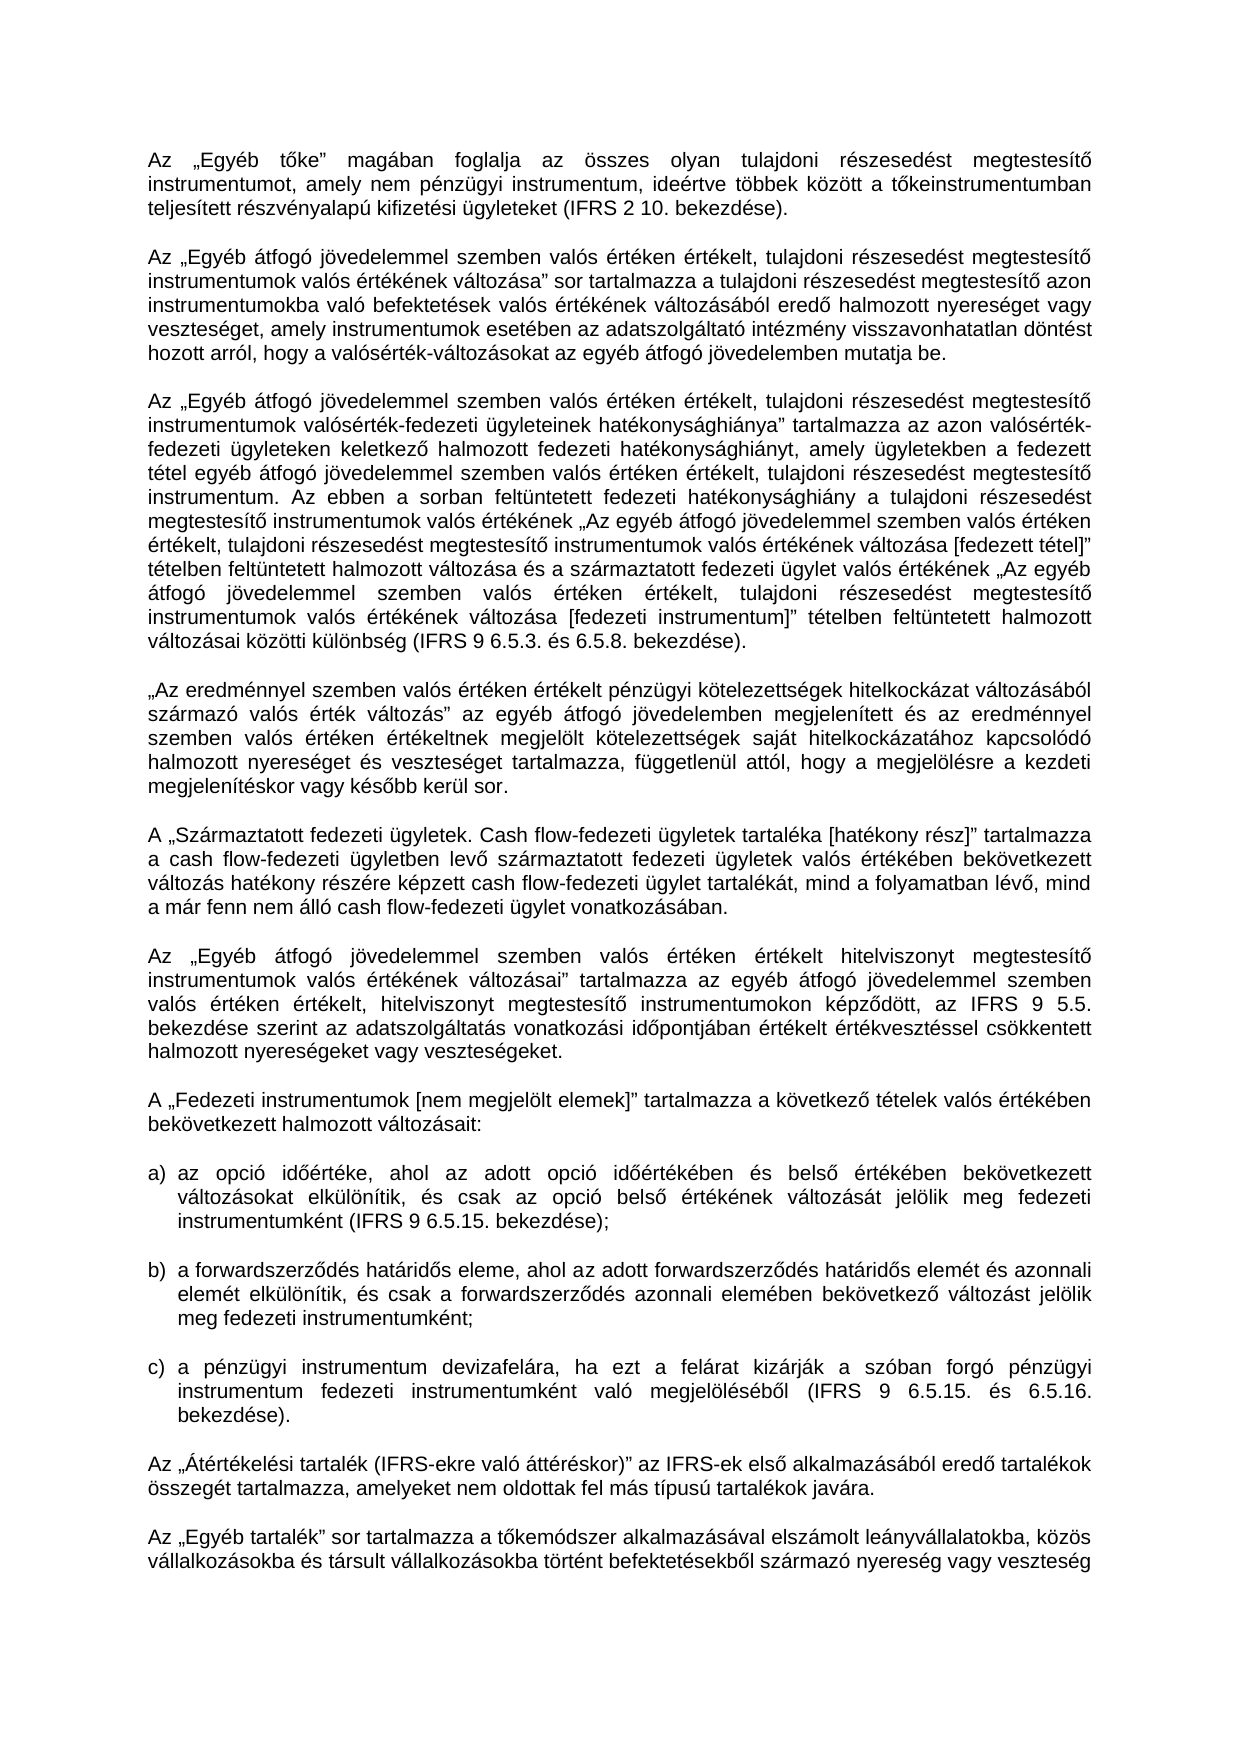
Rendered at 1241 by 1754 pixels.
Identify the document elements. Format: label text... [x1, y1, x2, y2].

text Az „Egyéb tőke” magában foglalja az összes olyan tulajdoni részesedést megtestesítő instrumentumot, amely nem pénzügyi instrumentum, ideértve többek között a tőkeinstrumentumban teljesített részvényalapú kifizetési ügyleteket (IFRS 2 10. bekezdése). [148, 148, 1093, 219]
text Az „Egyéb átfogó jövedelemmel szemben valós értéken értékelt, tulajdoni részesedést megtestesítő instrumentumok valós értékének változása” sor tartalmazza a tulajdoni részesedést megtestesítő azon instrumentumokba való befektetések valós értékének változásából eredő halmozott nyereséget vagy veszteséget, amely instrumentumok esetében az adatszolgáltató intézmény visszavonhatatlan döntést hozott arról, hogy a valósérték-változásokat az egyéb átfogó jövedelemben mutatja be. [148, 244, 1093, 364]
list a forwardszerződés határidős eleme, ahol az adott forwardszerződés határidős elemét és azonnali elemét elkülönítik, és csak a forwardszerződés azonnali elemében bekövetkező változást jelölik meg fedezeti instrumentumként; [148, 1258, 1093, 1330]
list az opció időértéke, ahol az adott opció időértékében és belső értékében bekövetkezett változásokat elkülönítik, és csak az opció belső értékének változását jelölik meg fedezeti instrumentumként (IFRS 9 6.5.15. bekezdése); [148, 1161, 1093, 1233]
text Az „Egyéb átfogó jövedelemmel szemben valós értéken értékelt hitelviszonyt megtestesítő instrumentumok valós értékének változásai” tartalmazza az egyéb átfogó jövedelemmel szemben valós értéken értékelt, hitelviszonyt megtestesítő instrumentumokon képződött, az IFRS 9 5.5. bekezdése szerint az adatszolgáltatás vonatkozási időpontjában értékelt értékvesztéssel csökkentett halmozott nyereségeket vagy veszteségeket. [148, 943, 1093, 1063]
list a pénzügyi instrumentum devizafelára, ha ezt a felárat kizárják a szóban forgó pénzügyi instrumentum fedezeti instrumentumként való megjelöléséből (IFRS 9 6.5.15. és 6.5.16. bekezdése). [148, 1355, 1093, 1427]
text Az „Átértékelési tartalék (IFRS-ekre való áttéréskor)” az IFRS-ek első alkalmazásából eredő tartalékok összegét tartalmazza, amelyeket nem oldottak fel más típusú tartalékok javára. [148, 1452, 1093, 1500]
text A „Fedezeti instrumentumok [nem megjelölt elemek]” tartalmazza a következő tételek valós értékében bekövetkezett halmozott változásait: [148, 1088, 1093, 1136]
text „Az eredménnyel szemben valós értéken értékelt pénzügyi kötelezettségek hitelkockázat változásából származó valós érték változás” az egyéb átfogó jövedelemben megjelenített és az eredménnyel szemben valós értéken értékeltnek megjelölt kötelezettségek saját hitelkockázatához kapcsolódó halmozott nyereséget és veszteséget tartalmazza, függetlenül attól, hogy a megjelölésre a kezdeti megjelenítéskor vagy később kerül sor. [148, 678, 1093, 798]
text A „Származtatott fedezeti ügyletek. Cash flow-fedezeti ügyletek tartaléka [hatékony rész]” tartalmazza a cash flow-fedezeti ügyletben levő származtatott fedezeti ügyletek valós értékében bekövetkezett változás hatékony részére képzett cash flow-fedezeti ügylet tartalékát, mind a folyamatban lévő, mind a már fenn nem álló cash flow-fedezeti ügylet vonatkozásában. [148, 823, 1093, 918]
text Az „Egyéb átfogó jövedelemmel szemben valós értéken értékelt, tulajdoni részesedést megtestesítő instrumentumok valósérték-fedezeti ügyleteinek hatékonysághiánya” tartalmazza az azon valósérték-fedezeti ügyleteken keletkező halmozott fedezeti hatékonysághiányt, amely ügyletekben a fedezett tétel egyéb átfogó jövedelemmel szemben valós értéken értékelt, tulajdoni részesedést megtestesítő instrumentum. Az ebben a sorban feltüntetett fedezeti hatékonysághiány a tulajdoni részesedést megtestesítő instrumentumok valós értékének „Az egyéb átfogó jövedelemmel szemben valós értéken értékelt, tulajdoni részesedést megtestesítő instrumentumok valós értékének változása [fedezett tétel]” tételben feltüntetett halmozott változása és a származtatott fedezeti ügylet valós értékének „Az egyéb átfogó jövedelemmel szemben valós értéken értékelt, tulajdoni részesedést megtestesítő instrumentumok valós értékének változása [fedezeti instrumentum]” tételben feltüntetett halmozott változásai közötti különbség (IFRS 9 6.5.3. és 6.5.8. bekezdése). [148, 389, 1093, 653]
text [148, 1525, 1093, 1573]
